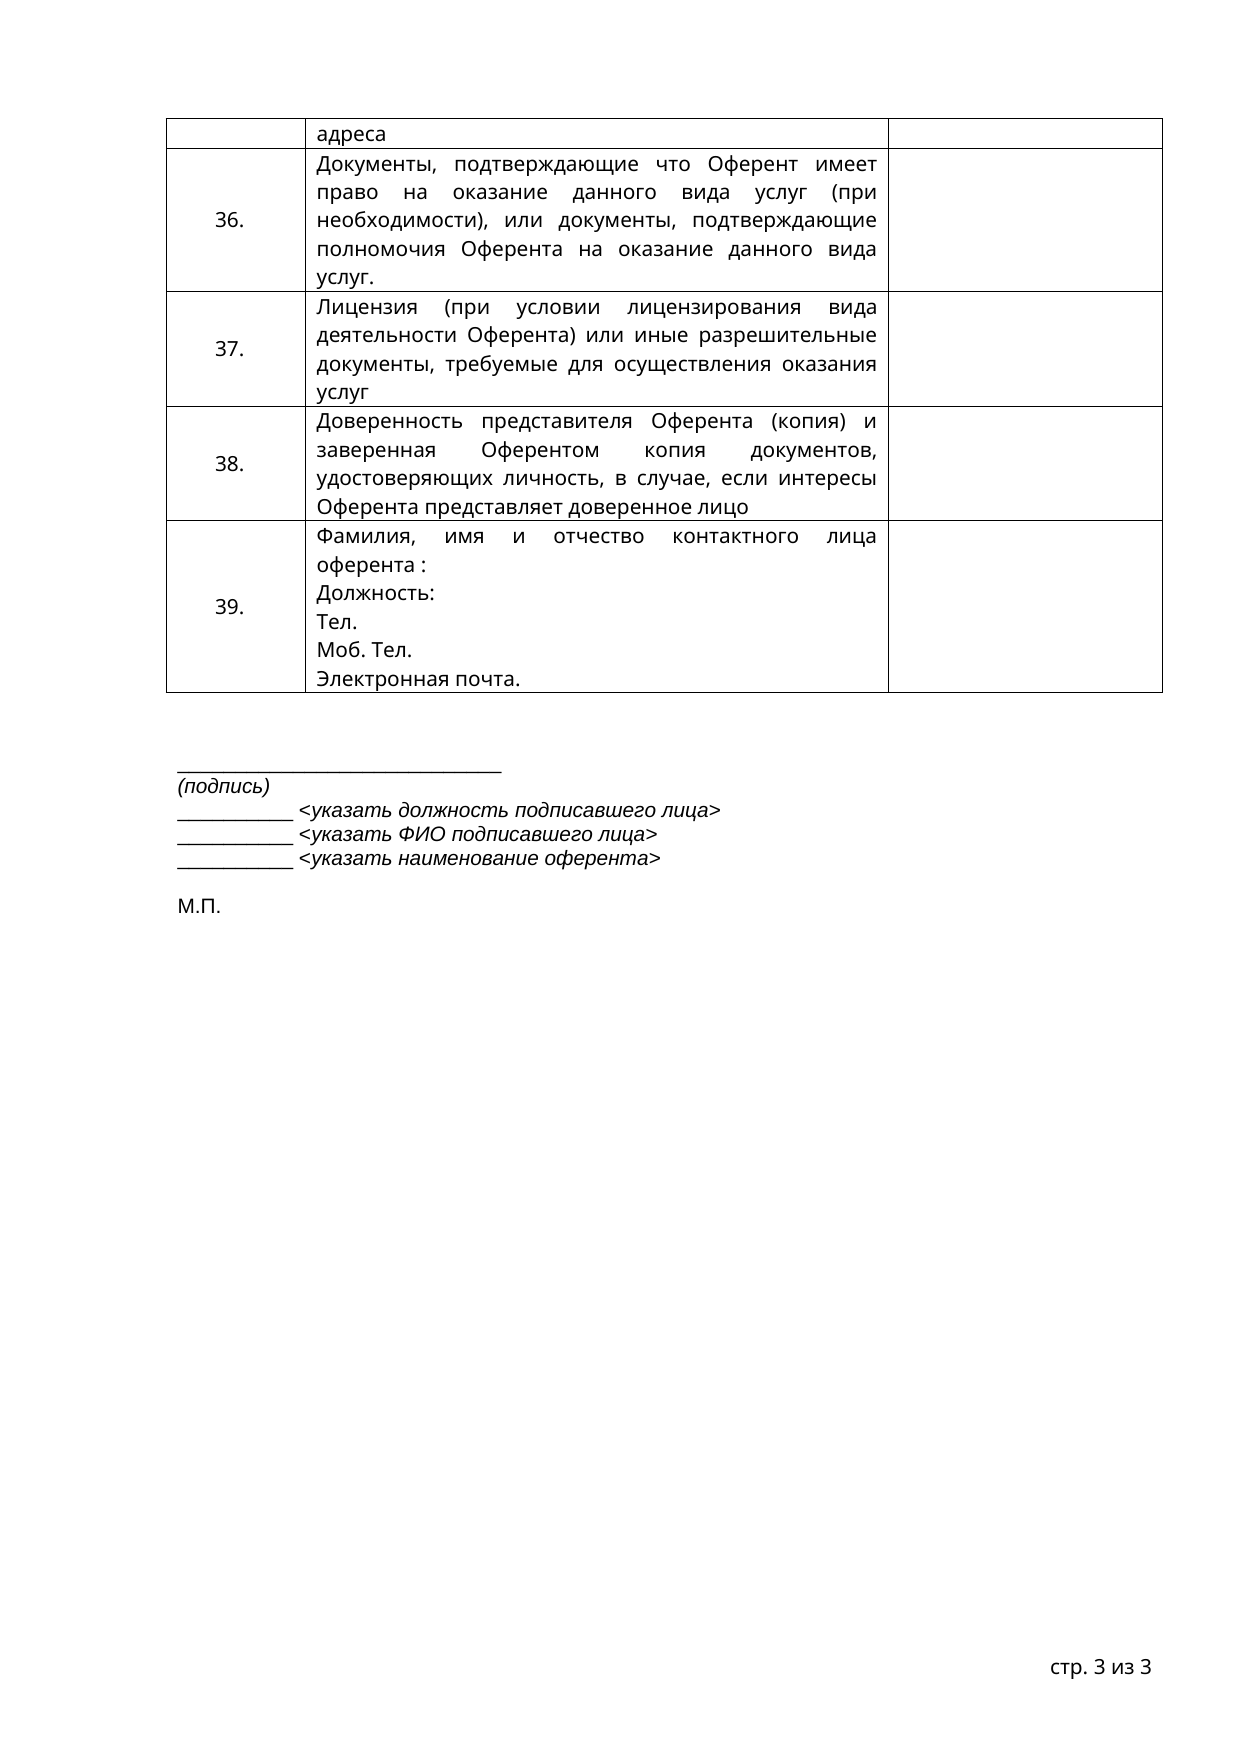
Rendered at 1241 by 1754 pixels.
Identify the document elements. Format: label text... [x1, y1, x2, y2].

text __________ <указать ФИО подписавшего лица> [177, 822, 1152, 846]
table_cell [167, 521, 305, 692]
text М.П. [177, 894, 1152, 918]
table_cell Документы, подтверждающие что Оферент имеет право на оказание данного вида услуг (при необходимости), или документы, подтверждающие полномочия Оферента на оказание данного вида услуг. [306, 149, 888, 291]
table_cell Фамилия, имя и отчество контактного лица оферента : Должность: Тел. Моб. Тел. Электронная почта. [306, 521, 888, 692]
table_cell [889, 292, 1162, 406]
table_cell Лицензия (при условии лицензирования вида деятельности Оферента) или иные разрешительные документы, требуемые для осуществления оказания услуг [306, 292, 888, 406]
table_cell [306, 119, 888, 148]
table_cell [167, 407, 305, 520]
table_cell [889, 407, 1162, 520]
table_cell [889, 149, 1162, 291]
text __________ <указать должность подписавшего лица> [177, 798, 1152, 822]
table_cell Доверенность представителя Оферента (копия) и заверенная Оферентом копия документов, удостоверяющих личность, в случае, если интересы Оферента представляет доверенное лицо [306, 407, 888, 520]
text (подпись) [177, 774, 1152, 798]
table_cell [167, 119, 305, 148]
table_cell [889, 521, 1162, 692]
text __________ <указать наименование оферента> [177, 846, 1152, 870]
table_cell [889, 119, 1162, 148]
text ____________________________ [177, 750, 1152, 774]
table_cell [167, 292, 305, 406]
table_cell [167, 149, 305, 291]
